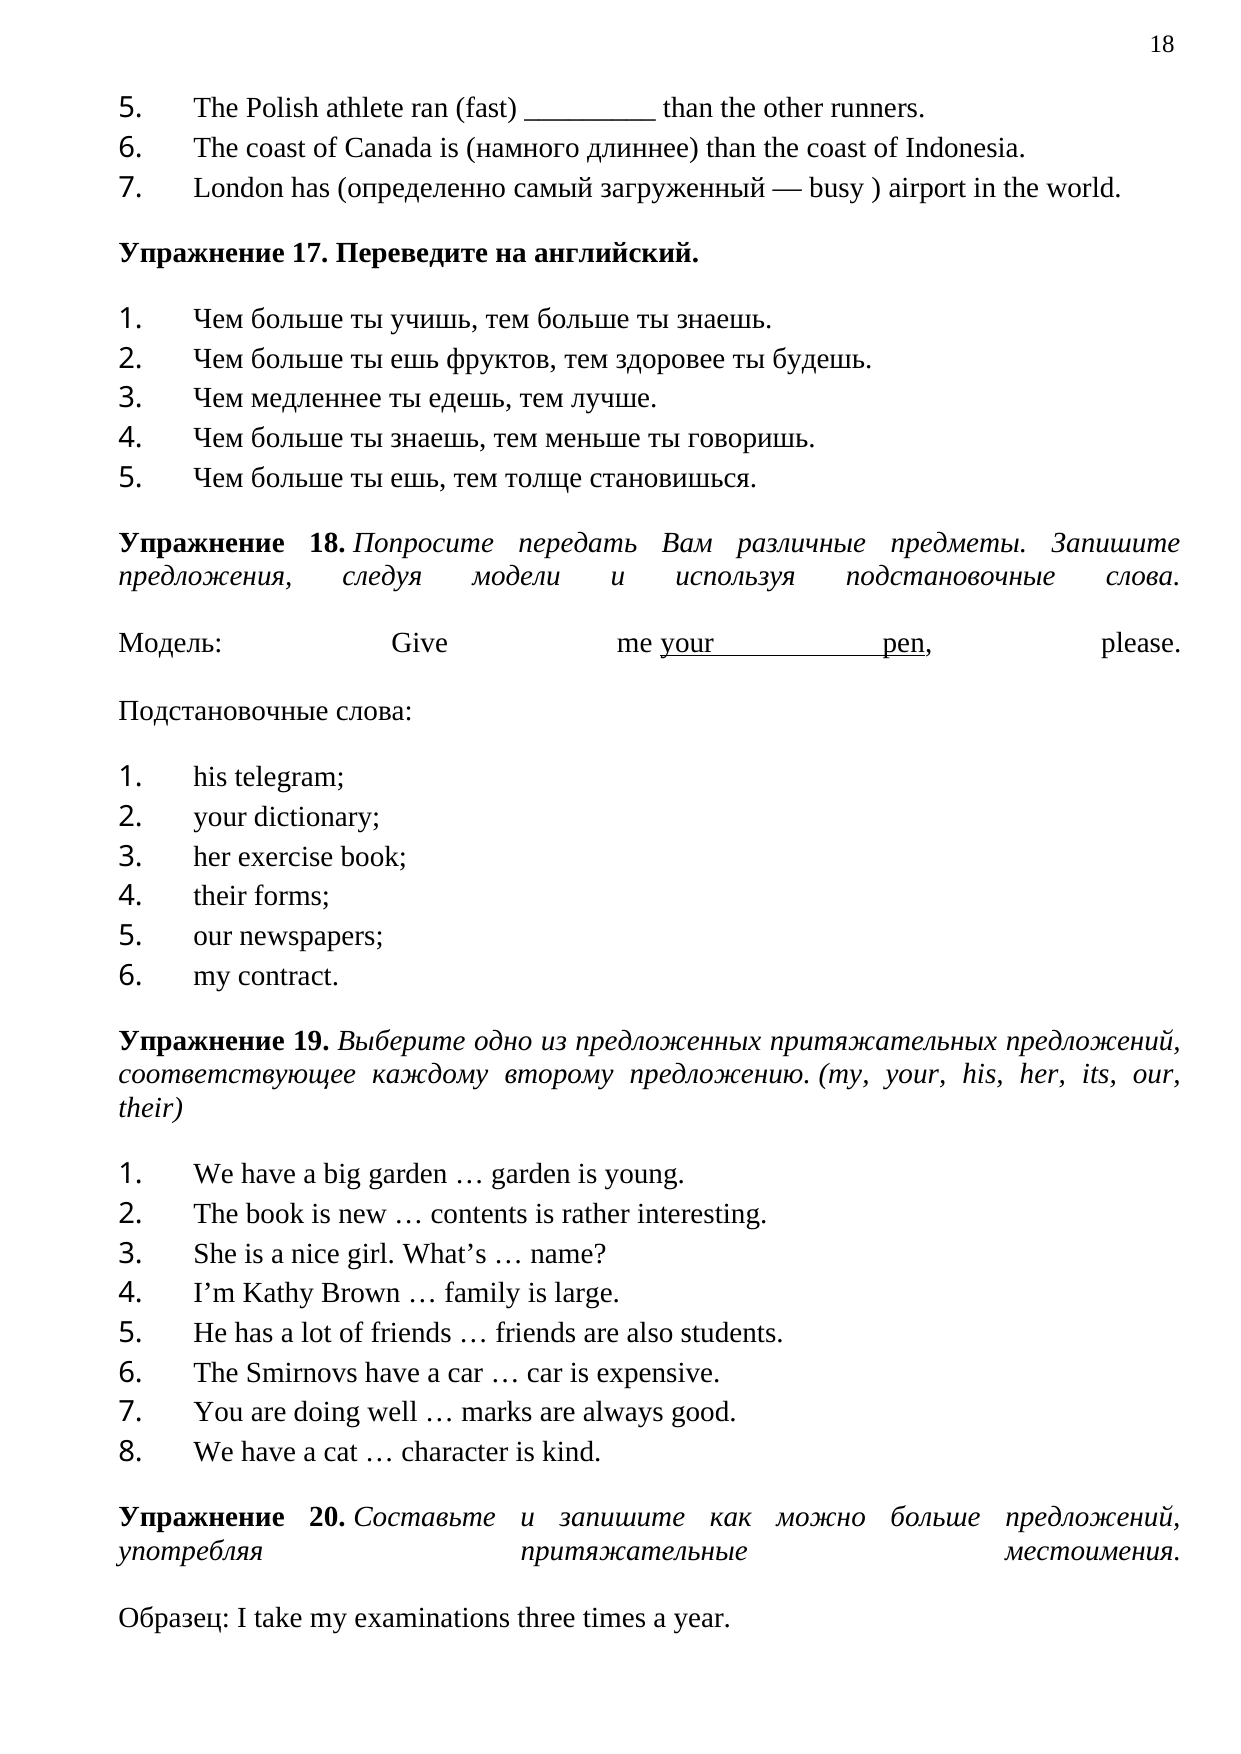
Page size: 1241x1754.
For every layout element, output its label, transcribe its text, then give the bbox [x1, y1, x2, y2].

list The book is new … contents is rather interesting. [118, 1192, 1181, 1232]
list her exercise book; [118, 835, 1181, 874]
list We have a cat … character is kind. [118, 1430, 1181, 1470]
list You are doing well … marks are always good. [118, 1391, 1181, 1430]
list The Polish athlete ran (fast) _________ than the other runners. [118, 86, 1181, 126]
text Упражнение 17. Переведите на английский. [118, 235, 1181, 268]
list Чем больше ты учишь, тем больше ты знаешь. [118, 297, 1181, 337]
list We have a big garden … garden is young. [118, 1152, 1181, 1192]
list London has (определенно самый загруженный — busy ) airport in the world. [118, 166, 1181, 206]
text Упражнение 18. Попросите передать Вам различные предметы. Запишите предложения, следуя модели и используя подстановочные слова. Модель: Give me your pen, please. Подстановочные слова: [118, 525, 1181, 726]
list your dictionary; [118, 795, 1181, 835]
list Чем больше ты ешь, тем толще становишься. [118, 456, 1181, 496]
list The Smirnovs have a car … car is expensive. [118, 1351, 1181, 1391]
text Упражнение 19. Выберите одно из предложенных притяжательных предложений, соответствующее каждому второму предложению. (my, your, his, her, its, our, their) [118, 1023, 1181, 1123]
list their forms; [118, 874, 1181, 914]
list our newspapers; [118, 914, 1181, 954]
list Чем больше ты знаешь, тем меньше ты говоришь. [118, 416, 1181, 456]
list He has a lot of friends … friends are also students. [118, 1311, 1181, 1351]
text Упражнение 20. Составьте и запишите как можно больше предложений, употребляя притяжательные местоимения. Образец: I take my examinations three times a year. [118, 1499, 1181, 1633]
list I’m Kathy Brown … family is large. [118, 1272, 1181, 1311]
list Чем больше ты ешь фруктов, тем здоровее ты будешь. [118, 337, 1181, 377]
list Чем медленнее ты едешь, тем лучше. [118, 377, 1181, 416]
list The coast of Canada is (намного длиннее) than the coast of Indonesia. [118, 126, 1181, 166]
list my contract. [118, 954, 1181, 993]
list She is a nice girl. What’s … name? [118, 1232, 1181, 1272]
list his telegram; [118, 755, 1181, 795]
